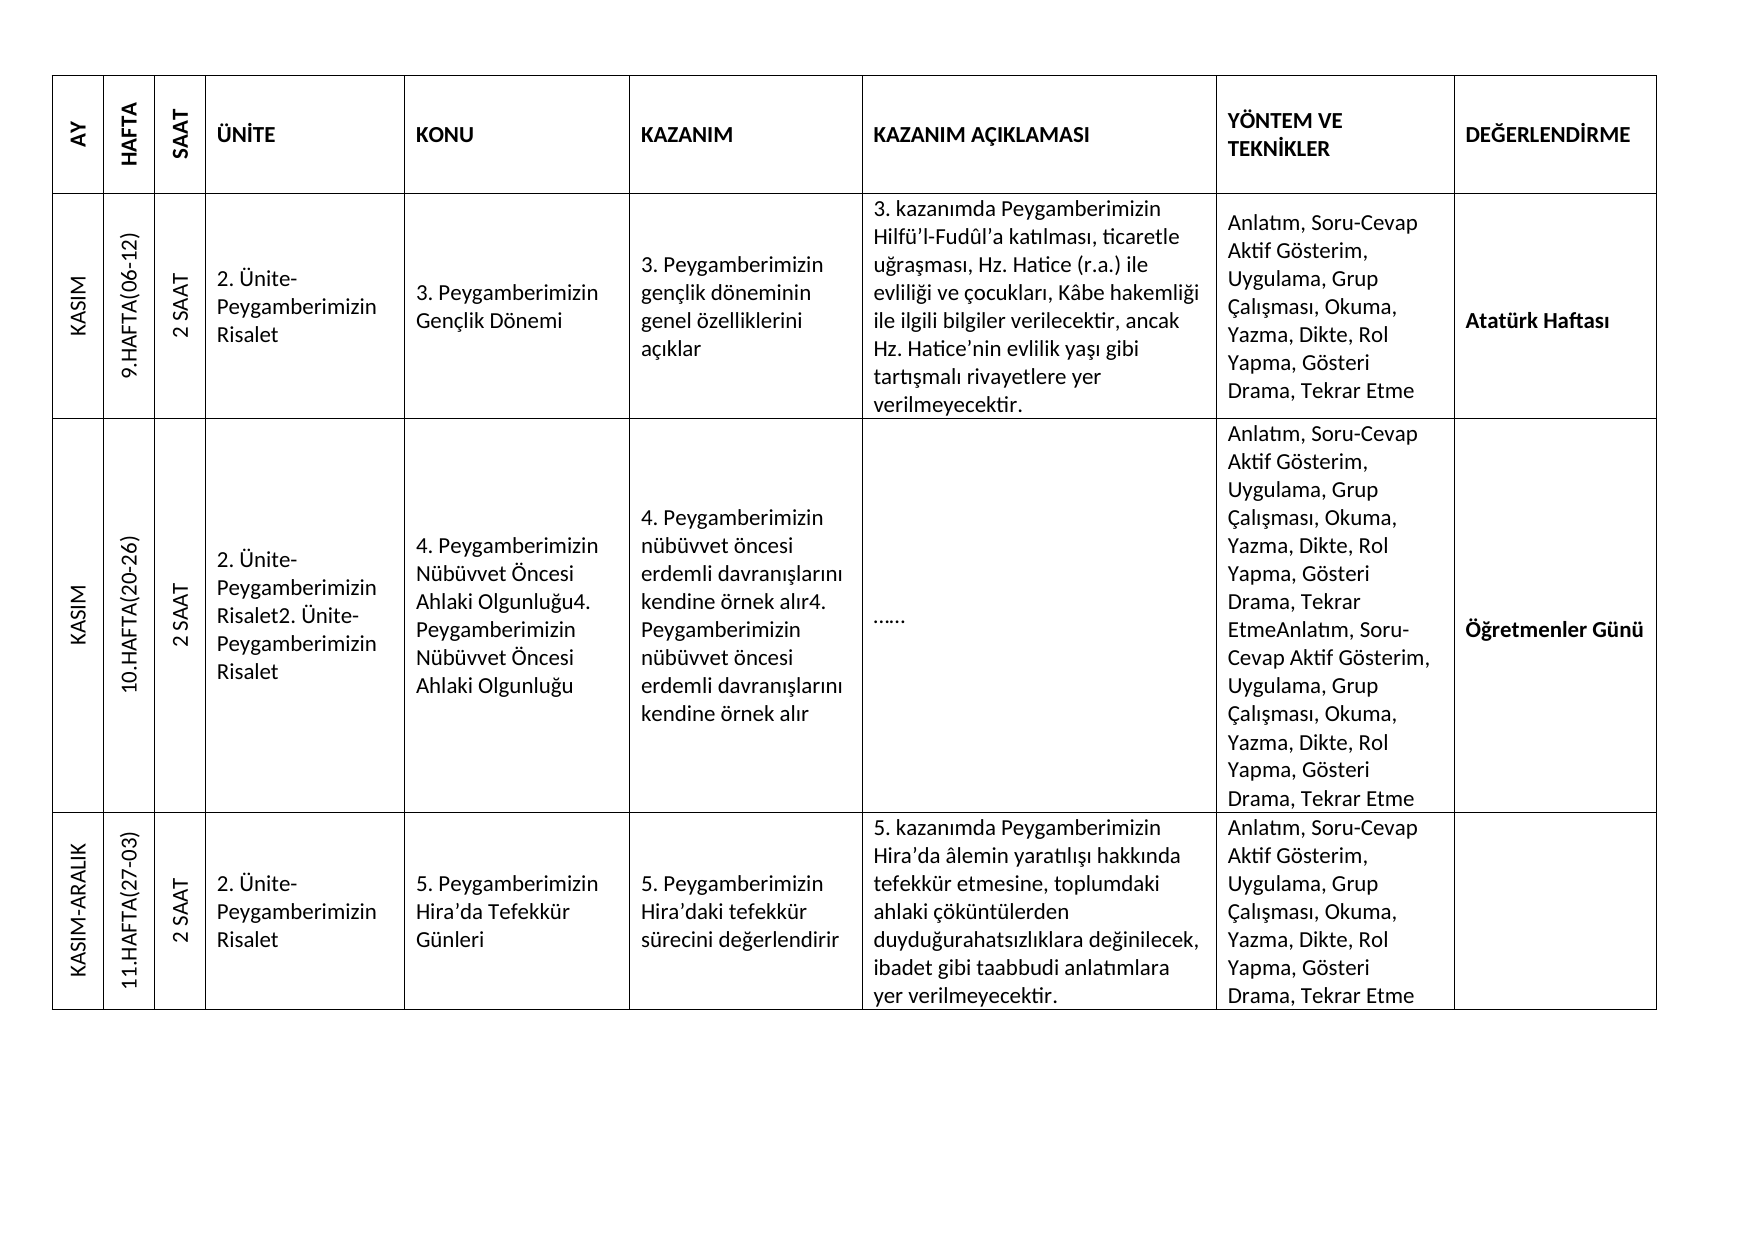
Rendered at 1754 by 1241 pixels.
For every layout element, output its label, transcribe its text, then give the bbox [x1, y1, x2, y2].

table_cell KASIM [53, 419, 103, 812]
table_header KAZANIM AÇIKLAMASI [863, 76, 1216, 193]
table_cell 5. kazanımda Peygamberimizin Hira’da âlemin yaratılışı hakkında tefekkür etmesine, toplumdaki ahlaki çöküntülerden duyduğurahatsızlıklara değinilecek, ibadet gibi taabbudi anlatımlara yer verilmeyecektir. [863, 813, 1216, 1009]
table_header YÖNTEM VE TEKNİKLER [1217, 76, 1454, 193]
table_cell 10.HAFTA(20-26) [104, 419, 154, 812]
table_header ÜNİTE [206, 76, 404, 193]
table_cell KASIM-ARALIK [53, 813, 103, 1009]
table_cell Atatürk Haftası [1455, 194, 1656, 418]
table_cell [1455, 813, 1656, 1009]
table_cell 11.HAFTA(27-03) [104, 813, 154, 1009]
table_cell Öğretmenler Günü [1455, 419, 1656, 812]
table_header KONU [405, 76, 629, 193]
table_cell 2 SAAT [155, 194, 205, 418]
table_cell 2 SAAT [155, 419, 205, 812]
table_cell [1217, 194, 1454, 418]
table_cell 5. Peygamberimizin Hira’da Tefekkür Günleri [405, 813, 629, 1009]
table_cell 3. Peygamberimizin Gençlik Dönemi [405, 194, 629, 418]
table_header HAFTA [104, 76, 154, 193]
table_cell Anlatım, Soru-Cevap Aktif Gösterim, Uygulama, Grup Çalışması, Okuma, Yazma, Dikte, Rol Yapma, Gösteri Drama, Tekrar EtmeAnlatım, Soru-Cevap Aktif Gösterim, Uygulama, Grup Çalışması, Okuma, Yazma, Dikte, Rol Yapma, Gösteri Drama, Tekrar Etme [1217, 419, 1454, 812]
table_cell 4. Peygamberimizin Nübüvvet Öncesi Ahlaki Olgunluğu4. Peygamberimizin Nübüvvet Öncesi Ahlaki Olgunluğu [405, 419, 629, 812]
table_cell 2 SAAT [155, 813, 205, 1009]
table_header SAAT [155, 76, 205, 193]
table_cell 2. Ünite- Peygamberimizin Risalet [206, 194, 404, 418]
table_cell 2. Ünite- Peygamberimizin Risalet2. Ünite- Peygamberimizin Risalet [206, 419, 404, 812]
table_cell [1217, 813, 1454, 1009]
table_cell 2. Ünite- Peygamberimizin Risalet [206, 813, 404, 1009]
table_cell KASIM [53, 194, 103, 418]
table_header AY [53, 76, 103, 193]
table_header DEĞERLENDİRME [1455, 76, 1656, 193]
table_cell 9.HAFTA(06-12) [104, 194, 154, 418]
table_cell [630, 194, 862, 418]
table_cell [863, 194, 1216, 418]
table_header KAZANIM [630, 76, 862, 193]
table_cell 5. Peygamberimizin Hira’daki tefekkür sürecini değerlendirir [630, 813, 862, 1009]
table_cell 4. Peygamberimizin nübüvvet öncesi erdemli davranışlarını kendine örnek alır4. Peygamberimizin nübüvvet öncesi erdemli davranışlarını kendine örnek alır [630, 419, 862, 812]
table_cell …… [863, 419, 1216, 812]
